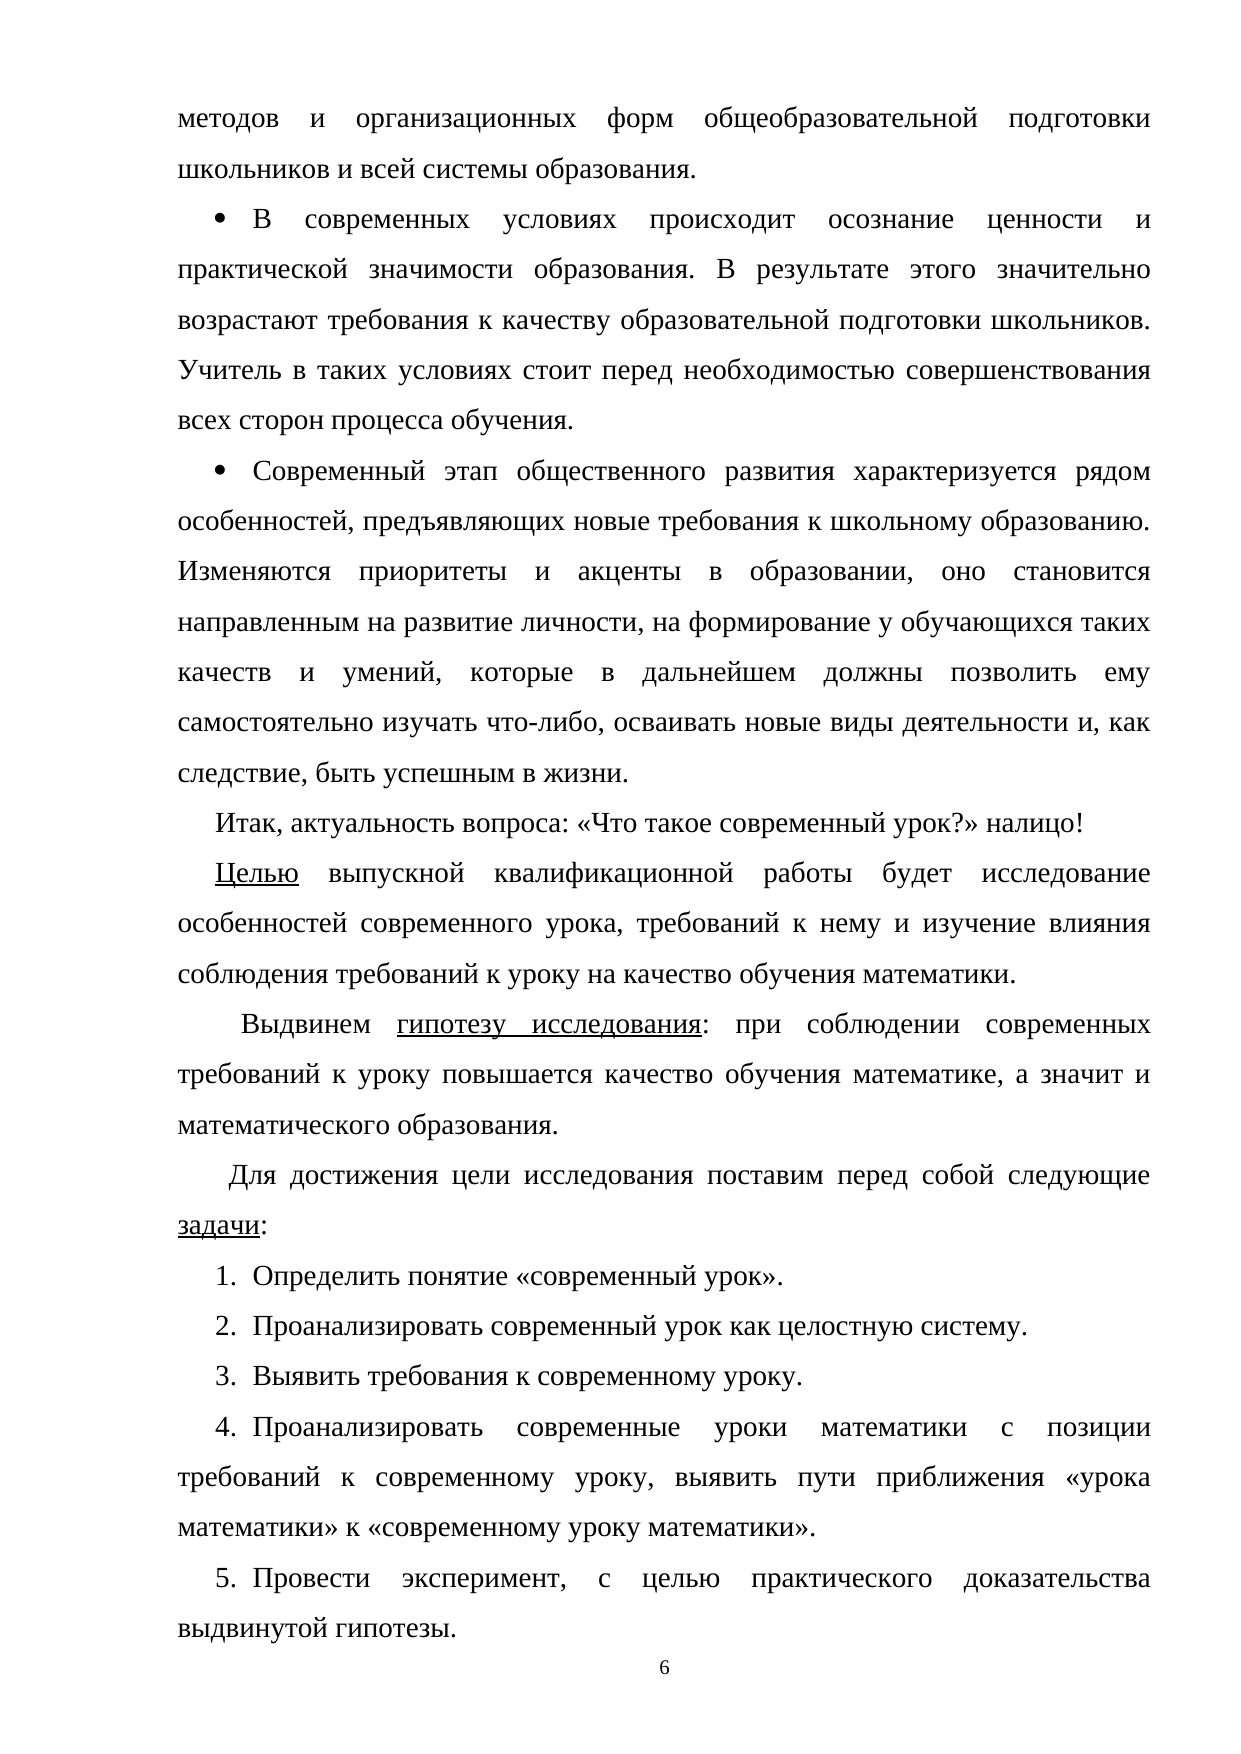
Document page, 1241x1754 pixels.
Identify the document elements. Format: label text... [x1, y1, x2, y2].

text Целью выпускной квалификационной работы будет исследование особенностей современного урока, требований к нему и изучение влияния соблюдения требований к уроку на качество обучения математики. [177, 855, 1152, 989]
list В современных условиях происходит осознание ценности и практической значимости образования. В результате этого значительно возрастают требования к качеству образовательной подготовки школьников. Учитель в таких условиях стоит перед необходимостью совершенствования всех сторон процесса обучения. [177, 201, 1152, 436]
text Выдвинем гипотезу исследования: при соблюдении современных требований к уроку повышается качество обучения математике, а значит и математического образования. [177, 1006, 1152, 1140]
text Итак, актуальность вопроса: «Что такое современный урок?» налицо! [177, 805, 1152, 838]
text Для достижения цели исследования поставим перед собой следующие задачи: [177, 1157, 1152, 1241]
list Проанализировать современные уроки математики с позиции требований к современному уроку, выявить пути приближения «урока математики» к «современному уроку математики». [177, 1409, 1152, 1543]
list Выявить требования к современному уроку. [177, 1358, 1152, 1392]
list Проанализировать современный урок как целостную систему. [177, 1308, 1152, 1342]
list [177, 100, 1152, 184]
list Определить понятие «современный урок». [177, 1258, 1152, 1291]
list Провести эксперимент, с целью практического доказательства выдвинутой гипотезы. [177, 1560, 1152, 1643]
list Современный этап общественного развития характеризуется рядом особенностей, предъявляющих новые требования к школьному образованию. Изменяются приоритеты и акценты в образовании, оно становится направленным на развитие личности, на формирование у обучающихся таких качеств и умений, которые в дальнейшем должны позволить ему самостоятельно изучать что-либо, осваивать новые виды деятельности и, как следствие, быть успешным в жизни. [177, 453, 1152, 788]
